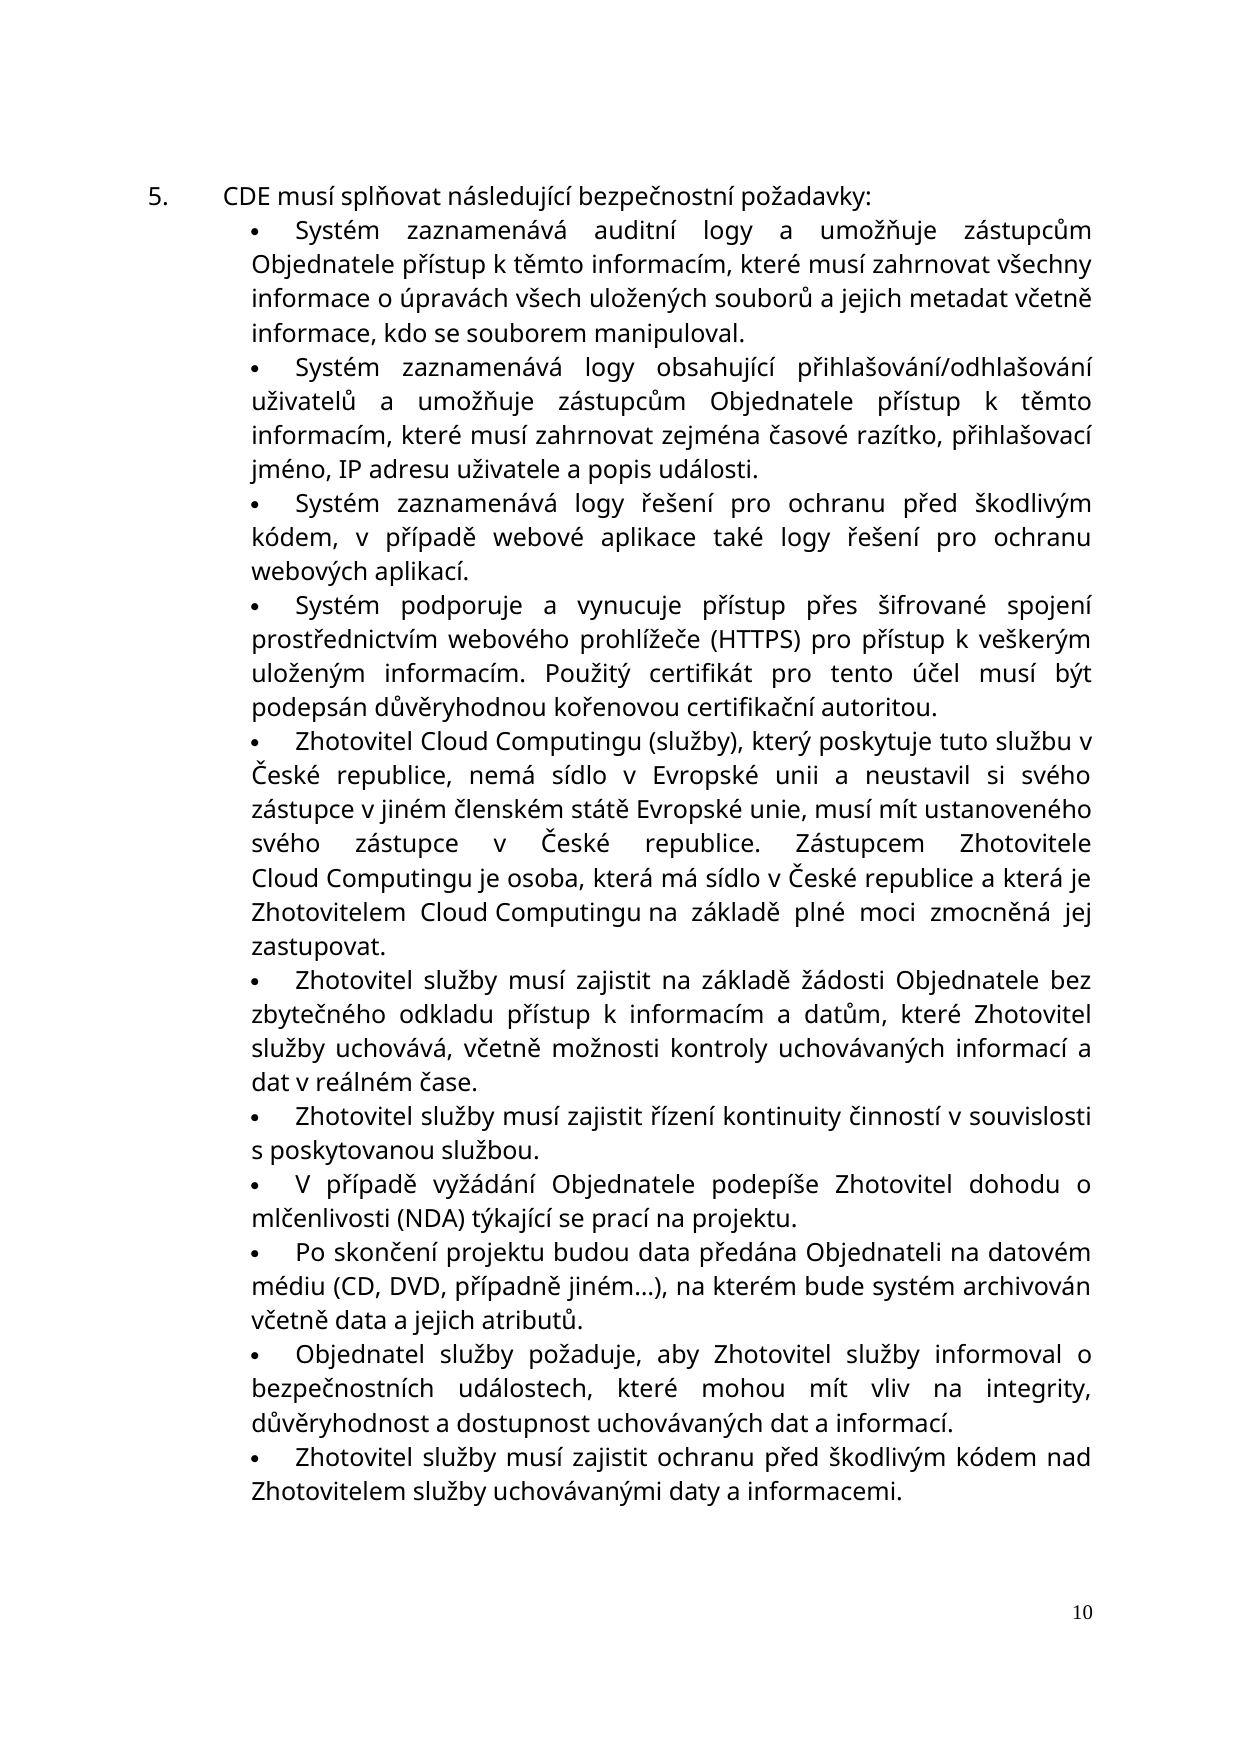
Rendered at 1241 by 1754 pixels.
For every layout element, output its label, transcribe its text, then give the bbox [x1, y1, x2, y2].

list Systém zaznamenává logy řešení pro ochranu před škodlivým kódem, v případě webové aplikace také logy řešení pro ochranu webových aplikací. [251, 486, 1093, 588]
list Po skončení projektu budou data předána Objednateli na datovém médiu (CD, DVD, případně jiném…), na kterém bude systém archivován včetně data a jejich atributů. [251, 1235, 1093, 1337]
list Systém zaznamenává auditní logy a umožňuje zástupcům Objednatele přístup k těmto informacím, které musí zahrnovat všechny informace o úpravách všech uložených souborů a jejich metadat včetně informace, kdo se souborem manipuloval. [251, 213, 1093, 349]
list Zhotovitel služby musí zajistit na základě žádosti Objednatele bez zbytečného odkladu přístup k informacím a datům, které Zhotovitel služby uchovává, včetně možnosti kontroly uchovávaných informací a dat v reálném čase. [251, 962, 1093, 1099]
list CDE musí splňovat následující bezpečnostní požadavky: [148, 179, 1093, 213]
list Zhotovitel Cloud Computingu (služby), který poskytuje tuto službu v České republice, nemá sídlo v Evropské unii a neustavil si svého zástupce v jiném členském státě Evropské unie, musí mít ustanoveného svého zástupce v České republice. Zástupcem Zhotovitele Cloud Computingu je osoba, která má sídlo v České republice a která je Zhotovitelem Cloud Computingu na základě plné moci zmocněná jej zastupovat. [251, 724, 1093, 962]
list Systém zaznamenává logy obsahující přihlašování/odhlašování uživatelů a umožňuje zástupcům Objednatele přístup k těmto informacím, které musí zahrnovat zejména časové razítko, přihlašovací jméno, IP adresu uživatele a popis události. [251, 349, 1093, 486]
list Zhotovitel služby musí zajistit řízení kontinuity činností v souvislosti s poskytovanou službou. [251, 1099, 1093, 1167]
list V případě vyžádání Objednatele podepíše Zhotovitel dohodu o mlčenlivosti (NDA) týkající se prací na projektu. [251, 1167, 1093, 1235]
list Systém podporuje a vynucuje přístup přes šifrované spojení prostřednictvím webového prohlížeče (HTTPS) pro přístup k veškerým uloženým informacím. Použitý certifikát pro tento účel musí být podepsán důvěryhodnou kořenovou certifikační autoritou. [251, 588, 1093, 724]
list Objednatel služby požaduje, aby Zhotovitel služby informoval o bezpečnostních událostech, které mohou mít vliv na integrity, důvěryhodnost a dostupnost uchovávaných dat a informací. [251, 1337, 1093, 1439]
list Zhotovitel služby musí zajistit ochranu před škodlivým kódem nad Zhotovitelem služby uchovávanými daty a informacemi. [251, 1439, 1093, 1507]
